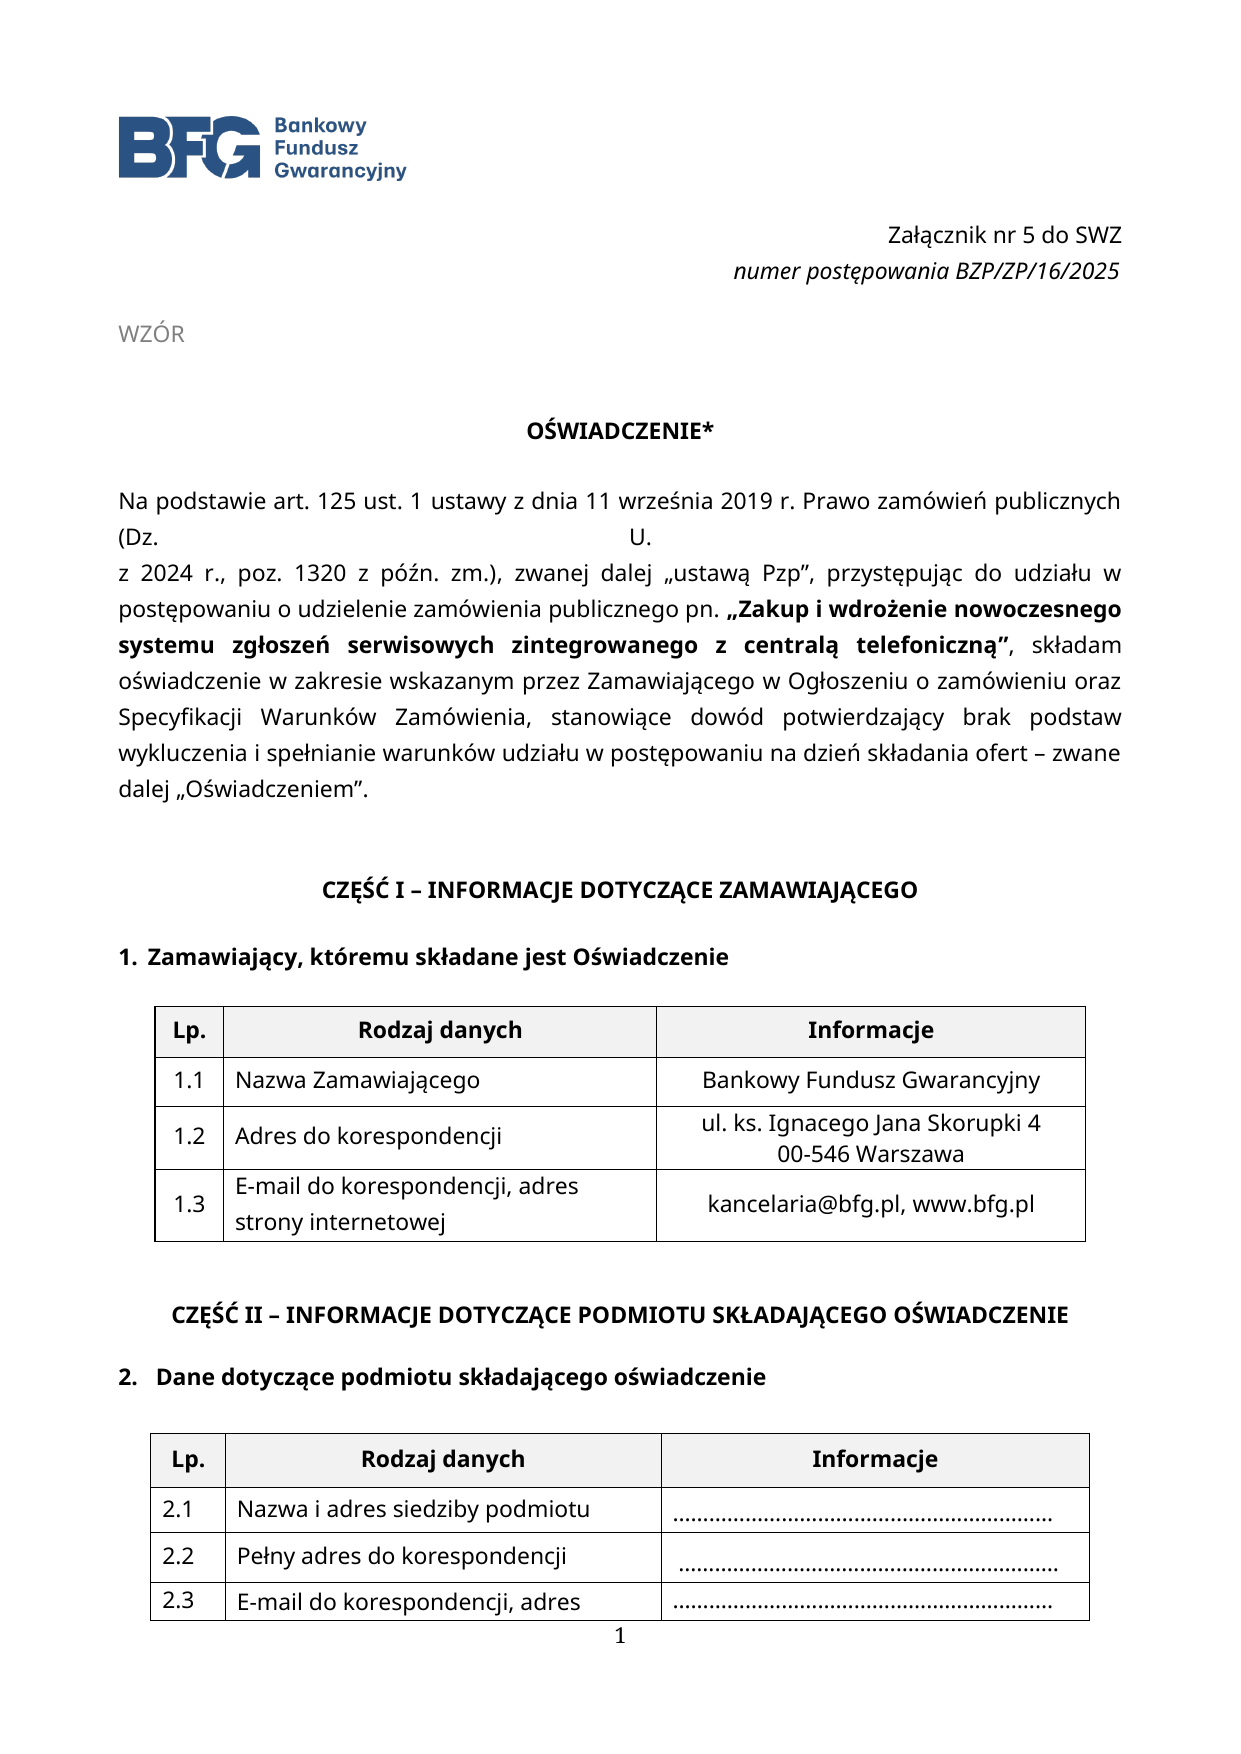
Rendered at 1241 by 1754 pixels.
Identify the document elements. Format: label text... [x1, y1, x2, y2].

table_header Rodzaj danych [224, 1007, 656, 1057]
table_cell 2.3 [151, 1583, 225, 1619]
table_cell E-mail do korespondencji, adres strony internetowej [224, 1170, 656, 1241]
list Zamawiający, któremu składane jest Oświadczenie [118, 941, 1122, 972]
table_cell Nazwa Zamawiającego [224, 1058, 656, 1106]
table_cell 1.1 [156, 1058, 223, 1106]
text WZÓR [118, 319, 1122, 348]
table_cell kancelaria@bfg.pl, www.bfg.pl [657, 1170, 1085, 1241]
table_cell 2.2 [151, 1533, 225, 1582]
text CZĘŚĆ I – INFORMACJE DOTYCZĄCE ZAMAWIAJĄCEGO [118, 874, 1122, 905]
table_header Lp. [156, 1007, 223, 1057]
table_cell Pełny adres do korespondencji [226, 1533, 661, 1582]
text Na podstawie art. 125 ust. 1 ustawy z dnia 11 września 2019 r. Prawo zamówień publicznych (Dz. U. z 2024 r., poz. 1320 z późn. zm.), zwanej dalej „ustawą Pzp”, przystępując do udziału w postępowaniu o udzielenie zamówienia publicznego pn. „Zakup i wdrożenie nowoczesnego systemu zgłoszeń serwisowych zintegrowanego z centralą telefoniczną”, składam oświadczenie w zakresie wskazanym przez Zamawiającego w Ogłoszeniu o zamówieniu oraz Specyfikacji Warunków Zamówienia, stanowiące dowód potwierdzający brak podstaw wykluczenia i spełnianie warunków udziału w postępowaniu na dzień składania ofert – zwane dalej „Oświadczeniem”. [118, 485, 1122, 804]
table_cell ul. ks. Ignacego Jana Skorupki 4 00-546 Warszawa [657, 1107, 1085, 1169]
text CZĘŚĆ II – INFORMACJE DOTYCZĄCE PODMIOTU SKŁADAJĄCEGO OŚWIADCZENIE [118, 1298, 1122, 1330]
table_header Lp. [151, 1434, 225, 1487]
table_cell Bankowy Fundusz Gwarancyjny [657, 1058, 1085, 1106]
picture [118, 116, 407, 181]
table_cell Nazwa i adres siedziby podmiotu [226, 1488, 661, 1532]
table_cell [226, 1583, 661, 1619]
table_cell Adres do korespondencji [224, 1107, 656, 1169]
table_cell 1.3 [156, 1170, 223, 1241]
list Dane dotyczące podmiotu składającego oświadczenie [118, 1361, 1122, 1392]
table_cell ……………………………………………………… [662, 1533, 1089, 1582]
text OŚWIADCZENIE* [118, 415, 1122, 446]
table_cell ……………………………………………………… [662, 1488, 1089, 1532]
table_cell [662, 1583, 1089, 1619]
table_header Rodzaj danych [226, 1434, 661, 1487]
table_cell 1.2 [156, 1107, 223, 1169]
table_header Informacje [657, 1007, 1085, 1057]
table_cell 2.1 [151, 1488, 225, 1532]
table_header Informacje [662, 1434, 1089, 1487]
